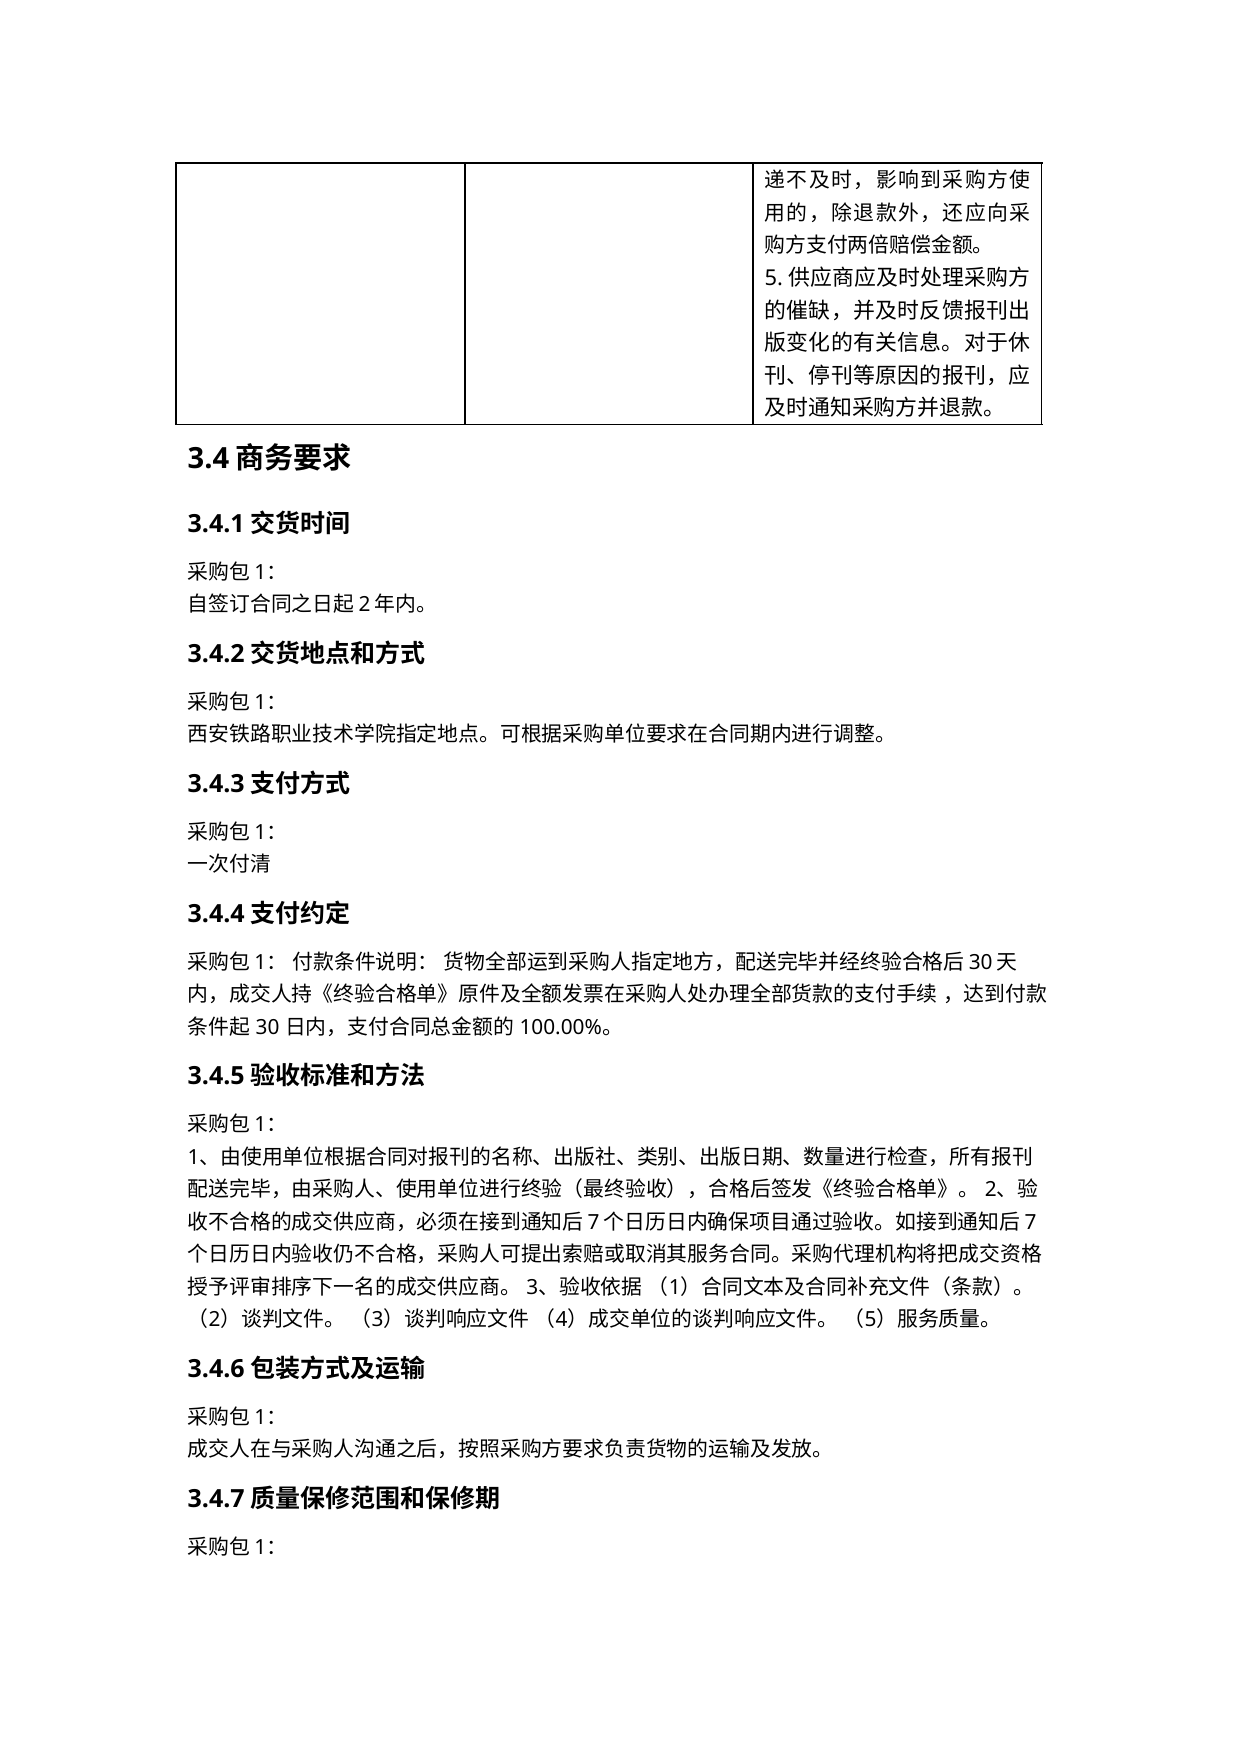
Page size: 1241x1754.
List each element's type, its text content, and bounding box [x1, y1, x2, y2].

text 采购包1： 付款条件说明： 货物全部运到采购人指定地方，配送完毕并经终验合格后30天内，成交人持《终验合格单》原件及全额发票在采购人处办理全部货款的支付手续 ，达到付款条件起 30 日内，支付合同总金额的 100.00%。 [187, 945, 1053, 1043]
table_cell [754, 164, 1041, 423]
text 3.4.3支付方式 [187, 750, 1053, 815]
text 3.4.2交货地点和方式 [187, 620, 1053, 685]
text 3.4.6包装方式及运输 [187, 1335, 1053, 1400]
text 采购包1： [187, 685, 1053, 718]
text 成交人在与采购人沟通之后，按照采购方要求负责货物的运输及发放。 [187, 1433, 1053, 1465]
text 1、由使用单位根据合同对报刊的名称、出版社、类别、出版日期、数量进行检查，所有报刊配送完毕，由采购人、使用单位进行终验（最终验收），合格后签发《终验合格单》。 2、验收不合格的成交供应商，必须在接到通知后7个日历日内确保项目通过验收。如接到通知后7个日历日内验收仍不合格，采购人可提出索赔或取消其服务合同。采购代理机构将把成交资格授予评审排序下一名的成交供应商。 3、验收依据 （1）合同文本及合同补充文件（条款）。 （2）谈判文件。 （3）谈判响应文件 （4）成交单位的谈判响应文件。 （5）服务质量。 [187, 1140, 1053, 1335]
text 3.4商务要求 [187, 425, 1053, 490]
table_cell 1 [177, 164, 464, 423]
text 西安铁路职业技术学院指定地点。可根据采购单位要求在合同期内进行调整。 [187, 718, 1053, 750]
text 3.4.1交货时间 [187, 490, 1053, 555]
text 3.4.4支付约定 [187, 880, 1053, 945]
text 采购包1： [187, 555, 1053, 588]
text 3.4.7质量保修范围和保修期 [187, 1465, 1053, 1530]
table_cell [466, 164, 752, 423]
text 采购包1： [187, 815, 1053, 848]
text 一次付清 [187, 848, 1053, 880]
text 自签订合同之日起2年内。 [187, 588, 1053, 620]
text 采购包1： [187, 1530, 1053, 1563]
text 采购包1： [187, 1108, 1053, 1140]
text 3.4.5验收标准和方法 [187, 1043, 1053, 1108]
text 采购包1： [187, 1400, 1053, 1433]
